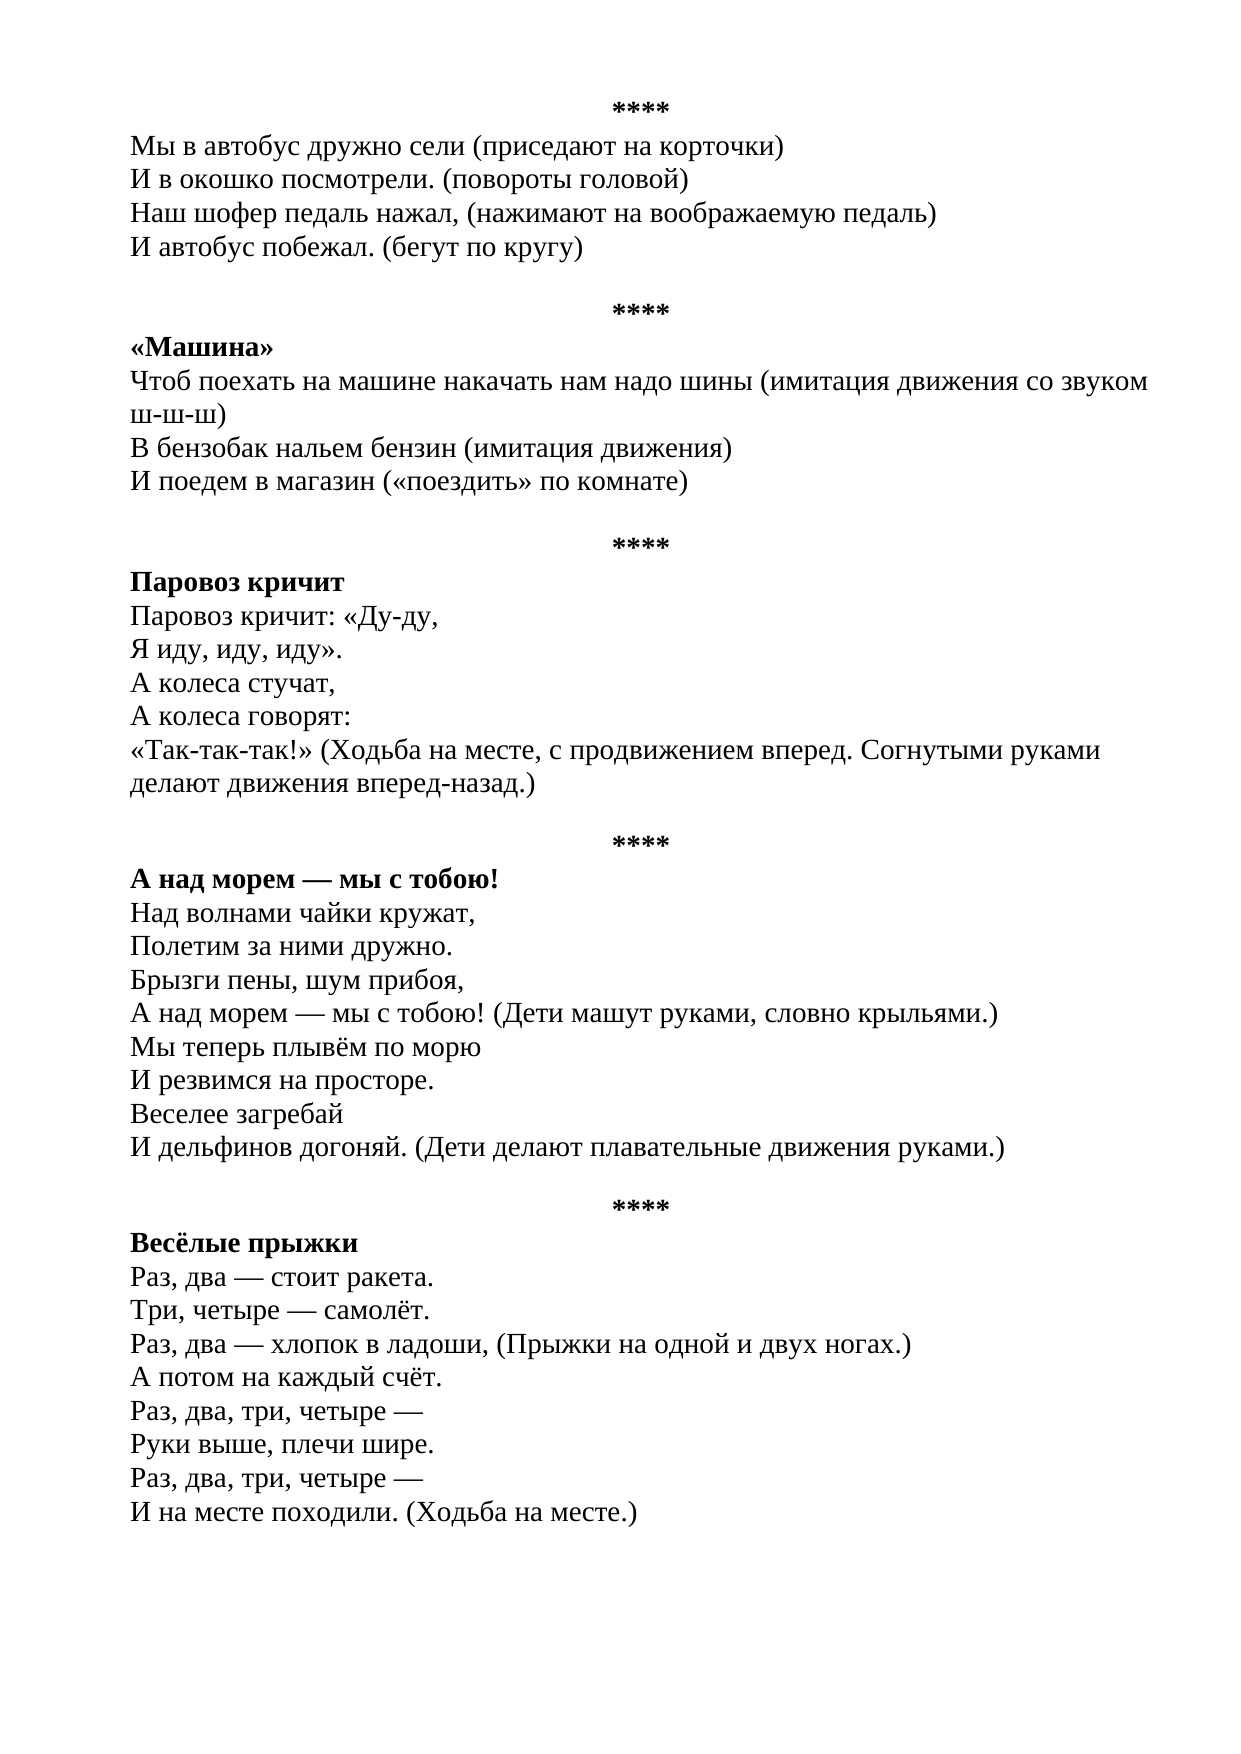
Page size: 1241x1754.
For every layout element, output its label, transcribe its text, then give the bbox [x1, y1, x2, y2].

text А над морем — мы с тобою! Над волнами чайки кружат, Полетим за ними дружно. Брызги пены, шум прибоя, А над морем — мы с тобою! (Дети машут руками, словно крыльями.) Мы теперь плывём по морю И резвимся на просторе. Веселее загребай И дельфинов догоняй. (Дети делают плавательные движения руками.) [130, 861, 1152, 1192]
text **** [130, 531, 1152, 564]
text **** [130, 94, 1152, 128]
text И автобус побежал. (бегут по кругу) [130, 229, 1152, 262]
text **** [130, 296, 1152, 329]
text Весёлые прыжки Раз, два — стоит ракета. Три, четыре — самолёт. Раз, два — хлопок в ладоши, (Прыжки на одной и двух ногах.) А потом на каждый счёт. Раз, два, три, четыре — Руки выше, плечи шире. Раз, два, три, четыре — И на месте походили. (Ходьба на месте.) [130, 1225, 1152, 1527]
text В бензобак нальем бензин (имитация движения) [130, 430, 1152, 463]
text «Машина» [130, 329, 1152, 363]
text И поедем в магазин («поездить» по комнате) [130, 463, 1152, 497]
text **** [130, 1192, 1152, 1225]
text Мы в автобус дружно сели (приседают на корточки) [130, 128, 1152, 162]
text **** [130, 828, 1152, 861]
text Чтоб поехать на машине накачать нам надо шины (имитация движения со звуком ш-ш-ш) [130, 363, 1152, 430]
text И в окошко посмотрели. (повороты головой) [130, 162, 1152, 195]
text Наш шофер педаль нажал, (нажимают на воображаемую педаль) [130, 195, 1152, 229]
text Паровоз кричит Паровоз кричит: «Ду-ду, Я иду, иду, иду». А колеса стучат, А колеса говорят: «Так-так-так!» (Ходьба на месте, с продвижением вперед. Согнутыми руками делают движения вперед-назад.) [130, 564, 1152, 828]
